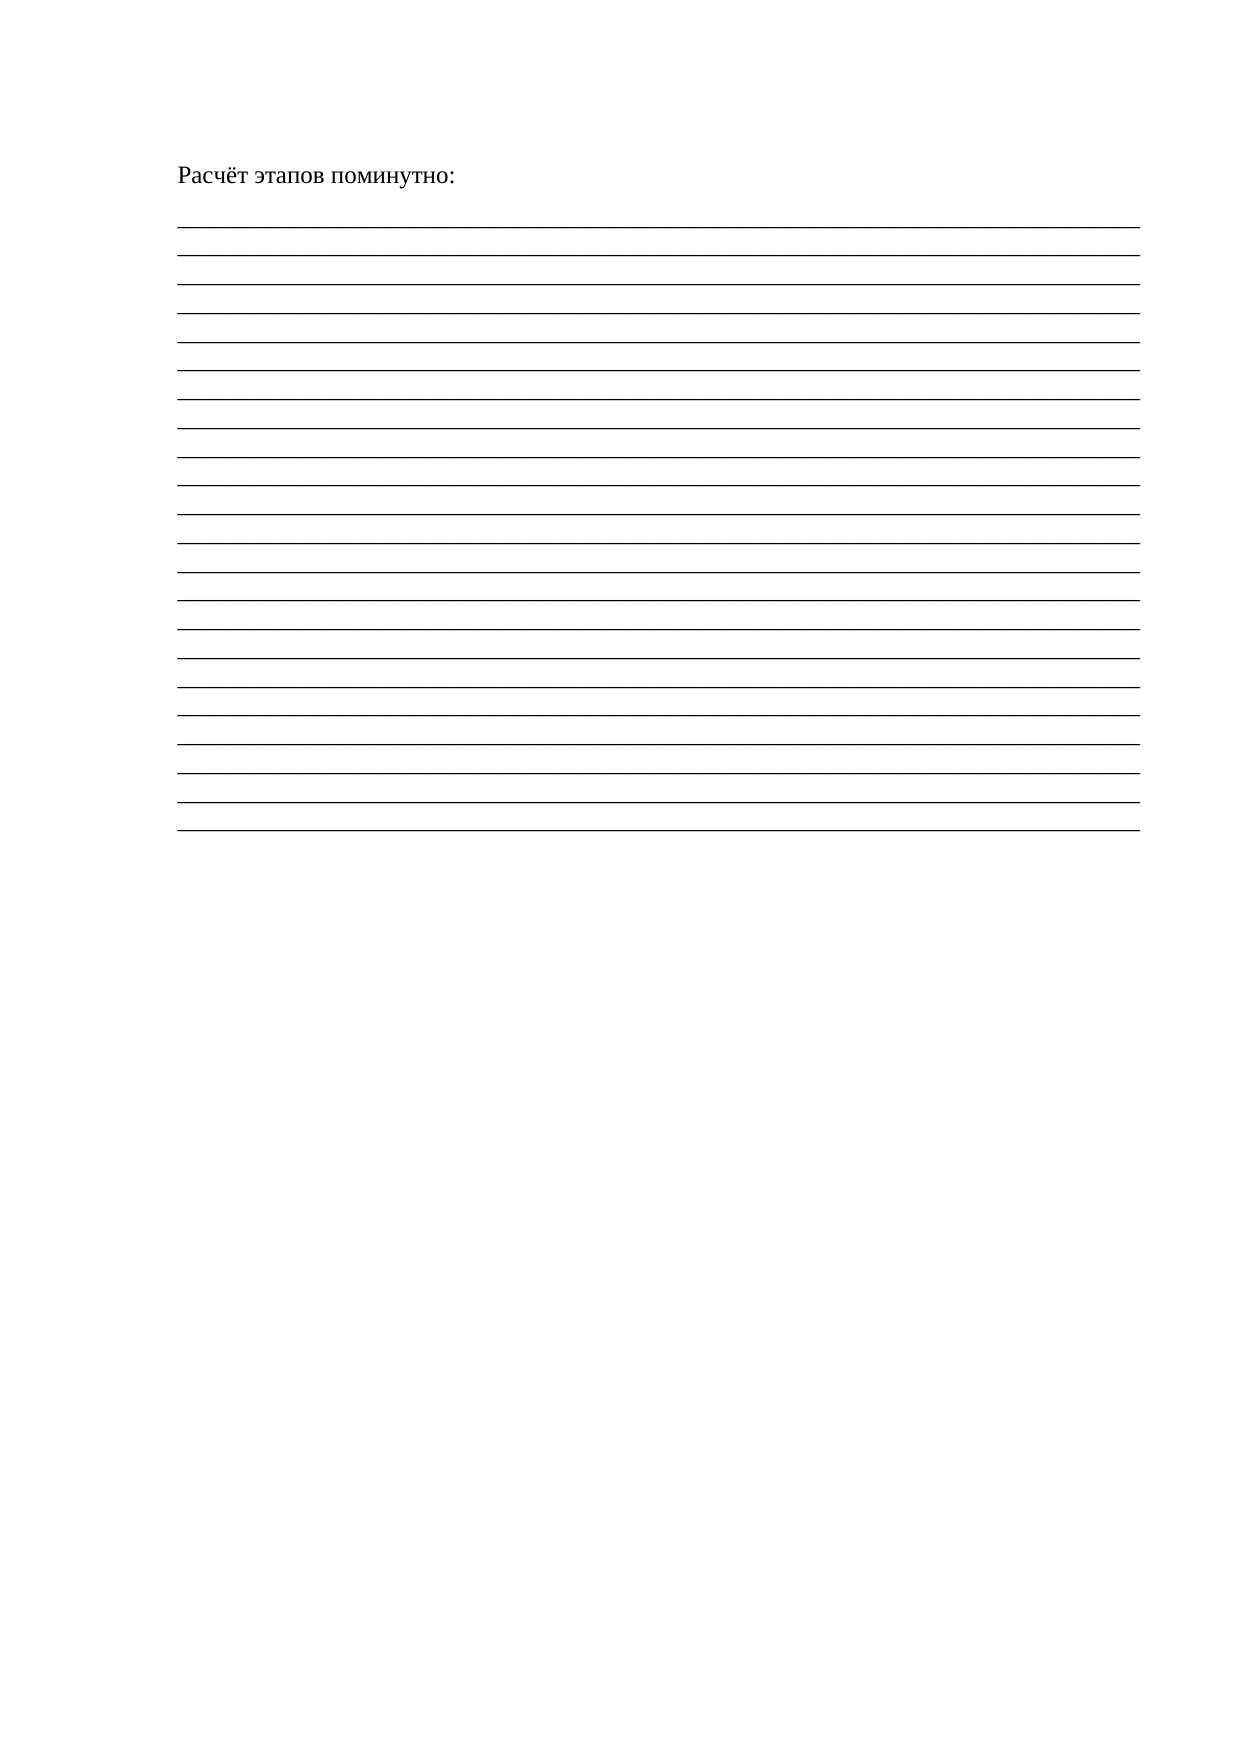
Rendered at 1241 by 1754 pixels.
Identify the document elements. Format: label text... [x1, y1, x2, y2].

text ______________________________________________________________________________________________________________________________________________________________________________________________________________________________________________________________________________________________________________________________________________________________________________________________________________________________________________________________________________________________________________________________________________________________________________________________________________________________________________________________________________________________________________________________________________________________________________________________________________________________________________________________________________________________________________________________________________________________________________________________________________________________________________________________________________________________________________________________________________________________________________________________________________________________________________________________________________________________________________________________________________________________________________________________________________________________________________________________________________________________________________________________________________________________________________________________________________________________________________________________________________________________________________________________________________________________ [177, 202, 1152, 834]
text Расчёт этапов поминутно: [177, 160, 1152, 189]
